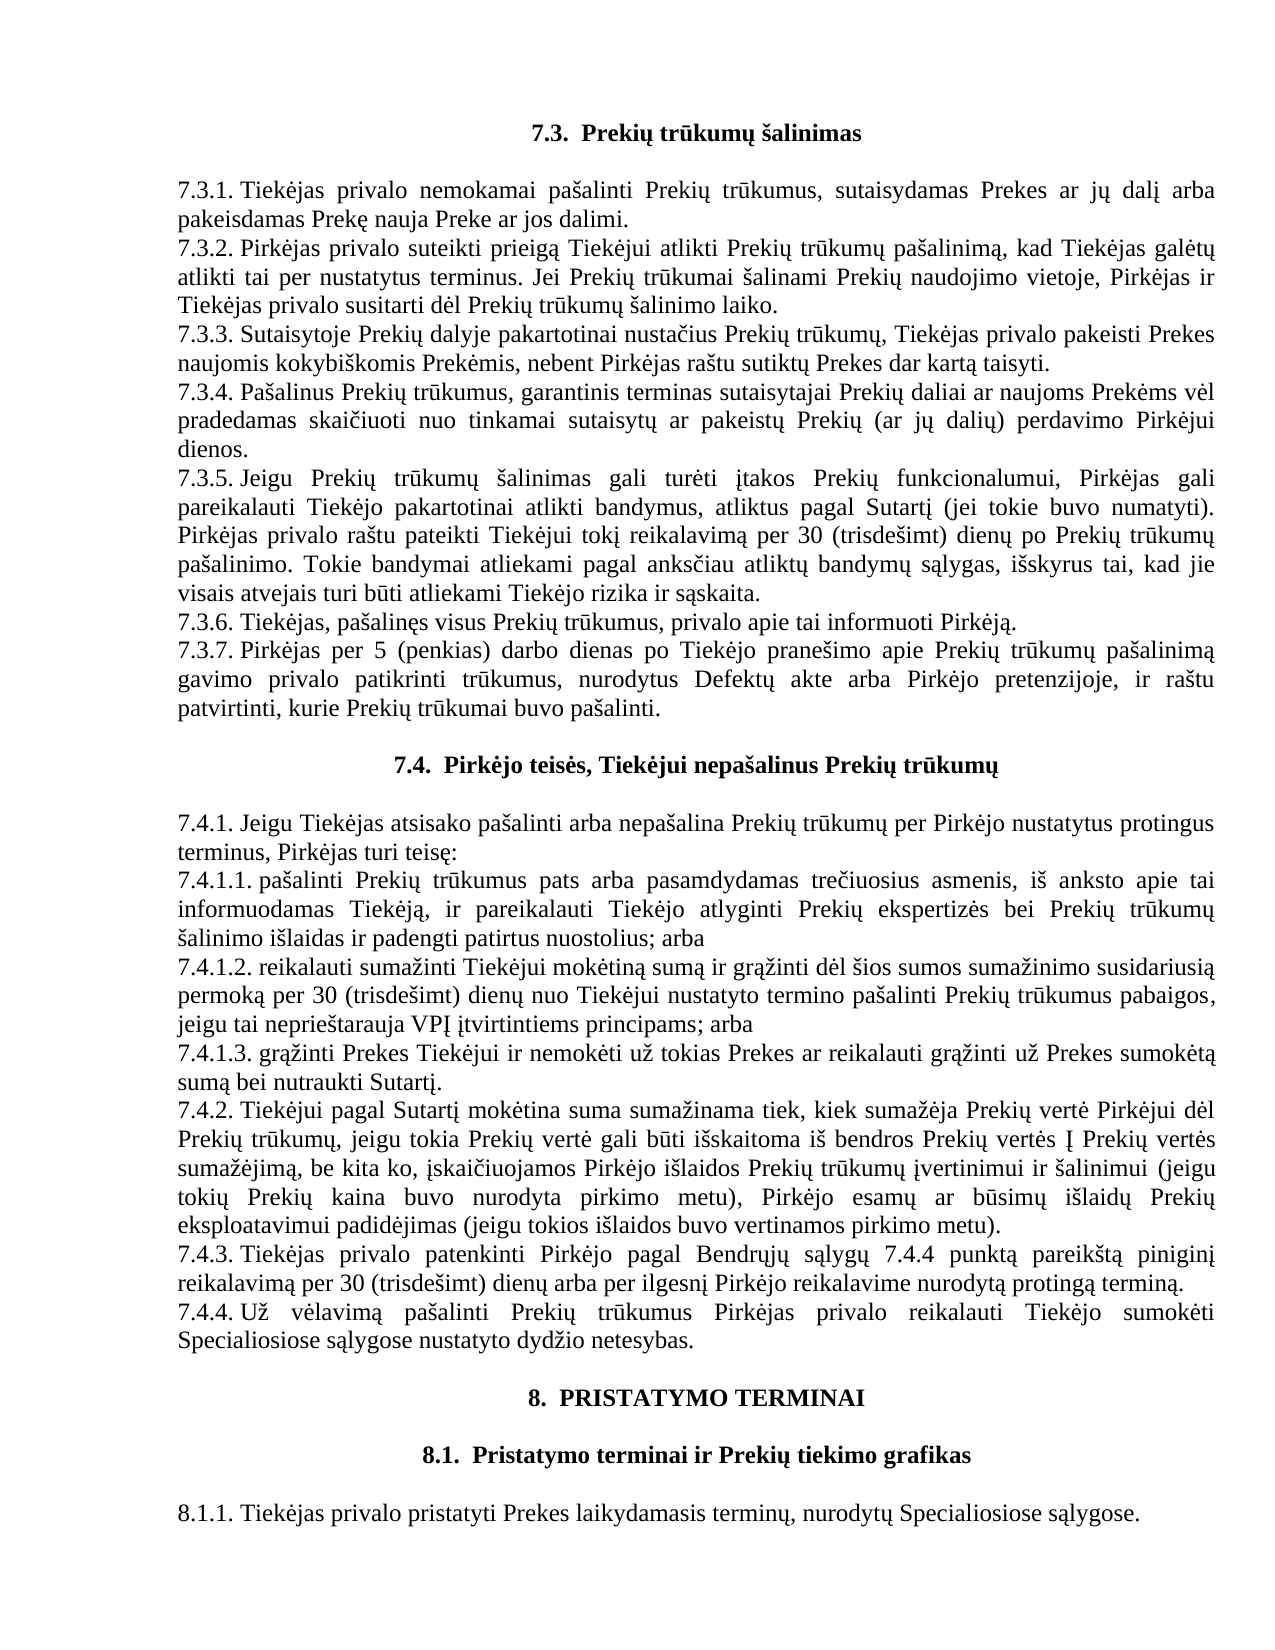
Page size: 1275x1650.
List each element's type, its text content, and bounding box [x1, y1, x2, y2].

text 7.3.4. Pašalinus Prekių trūkumus, garantinis terminas sutaisytajai Prekių daliai ar naujoms Prekėms vėl pradedamas skaičiuoti nuo tinkamai sutaisytų ar pakeistų Prekių (ar jų dalių) perdavimo Pirkėjui dienos. [177, 377, 1216, 463]
text 7.4.3. Tiekėjas privalo patenkinti Pirkėjo pagal Bendrųjų sąlygų 7.4.4 punktą pareikštą piniginį reikalavimą per 30 (trisdešimt) dienų arba per ilgesnį Pirkėjo reikalavime nurodytą protingą terminą. [177, 1239, 1216, 1297]
text 7.3.5. Jeigu Prekių trūkumų šalinimas gali turėti įtakos Prekių funkcionalumui, Pirkėjas gali pareikalauti Tiekėjo pakartotinai atlikti bandymus, atliktus pagal Sutartį (jei tokie buvo numatyti). Pirkėjas privalo raštu pateikti Tiekėjui tokį reikalavimą per 30 (trisdešimt) dienų po Prekių trūkumų pašalinimo. Tokie bandymai atliekami pagal anksčiau atliktų bandymų sąlygas, išskyrus tai, kad jie visais atvejais turi būti atliekami Tiekėjo rizika ir sąskaita. [177, 463, 1216, 607]
text 8. PRISTATYMO TERMINAI [177, 1383, 1216, 1412]
text 7.4.4. Už vėlavimą pašalinti Prekių trūkumus Pirkėjas privalo reikalauti Tiekėjo sumokėti Specialiosiose sąlygose nustatyto dydžio netesybas. [177, 1297, 1216, 1354]
text 7.4.1.1. pašalinti Prekių trūkumus pats arba pasamdydamas trečiuosius asmenis, iš anksto apie tai informuodamas Tiekėją, ir pareikalauti Tiekėjo atlyginti Prekių ekspertizės bei Prekių trūkumų šalinimo išlaidas ir padengti patirtus nuostolius; arba [177, 866, 1216, 952]
text 7.4. Pirkėjo teisės, Tiekėjui nepašalinus Prekių trūkumų [177, 751, 1216, 779]
text 7.4.1.2. reikalauti sumažinti Tiekėjui mokėtiną sumą ir grąžinti dėl šios sumos sumažinimo susidariusią permoką per 30 (trisdešimt) dienų nuo Tiekėjui nustatyto termino pašalinti Prekių trūkumus pabaigos, jeigu tai neprieštarauja VPĮ įtvirtintiems principams; arba [177, 952, 1216, 1038]
text 7.4.1.3. grąžinti Prekes Tiekėjui ir nemokėti už tokias Prekes ar reikalauti grąžinti už Prekes sumokėtą sumą bei nutraukti Sutartį. [177, 1038, 1216, 1096]
text 7.3.2. Pirkėjas privalo suteikti prieigą Tiekėjui atlikti Prekių trūkumų pašalinimą, kad Tiekėjas galėtų atlikti tai per nustatytus terminus. Jei Prekių trūkumai šalinami Prekių naudojimo vietoje, Pirkėjas ir Tiekėjas privalo susitarti dėl Prekių trūkumų šalinimo laiko. [177, 233, 1216, 319]
text 7.3.1. Tiekėjas privalo nemokamai pašalinti Prekių trūkumus, sutaisydamas Prekes ar jų dalį arba pakeisdamas Prekę nauja Preke ar jos dalimi. [177, 176, 1216, 233]
text 8.1.1. Tiekėjas privalo pristatyti Prekes laikydamasis terminų, nurodytų Specialiosiose sąlygose. [177, 1498, 1216, 1527]
text 7.3. Prekių trūkumų šalinimas [177, 118, 1216, 147]
text 7.3.6. Tiekėjas, pašalinęs visus Prekių trūkumus, privalo apie tai informuoti Pirkėją. [177, 607, 1216, 636]
text 7.3.7. Pirkėjas per 5 (penkias) darbo dienas po Tiekėjo pranešimo apie Prekių trūkumų pašalinimą gavimo privalo patikrinti trūkumus, nurodytus Defektų akte arba Pirkėjo pretenzijoje, ir raštu patvirtinti, kurie Prekių trūkumai buvo pašalinti. [177, 636, 1216, 722]
text 8.1. Pristatymo terminai ir Prekių tiekimo grafikas [177, 1441, 1216, 1469]
text 7.4.2. Tiekėjui pagal Sutartį mokėtina suma sumažinama tiek, kiek sumažėja Prekių vertė Pirkėjui dėl Prekių trūkumų, jeigu tokia Prekių vertė gali būti išskaitoma iš bendros Prekių vertės Į Prekių vertės sumažėjimą, be kita ko, įskaičiuojamos Pirkėjo išlaidos Prekių trūkumų įvertinimui ir šalinimui (jeigu tokių Prekių kaina buvo nurodyta pirkimo metu), Pirkėjo esamų ar būsimų išlaidų Prekių eksploatavimui padidėjimas (jeigu tokios išlaidos buvo vertinamos pirkimo metu). [177, 1096, 1216, 1239]
text 7.3.3. Sutaisytoje Prekių dalyje pakartotinai nustačius Prekių trūkumų, Tiekėjas privalo pakeisti Prekes naujomis kokybiškomis Prekėmis, nebent Pirkėjas raštu sutiktų Prekes dar kartą taisyti. [177, 319, 1216, 377]
text 7.4.1. Jeigu Tiekėjas atsisako pašalinti arba nepašalina Prekių trūkumų per Pirkėjo nustatytus protingus terminus, Pirkėjas turi teisę: [177, 808, 1216, 866]
